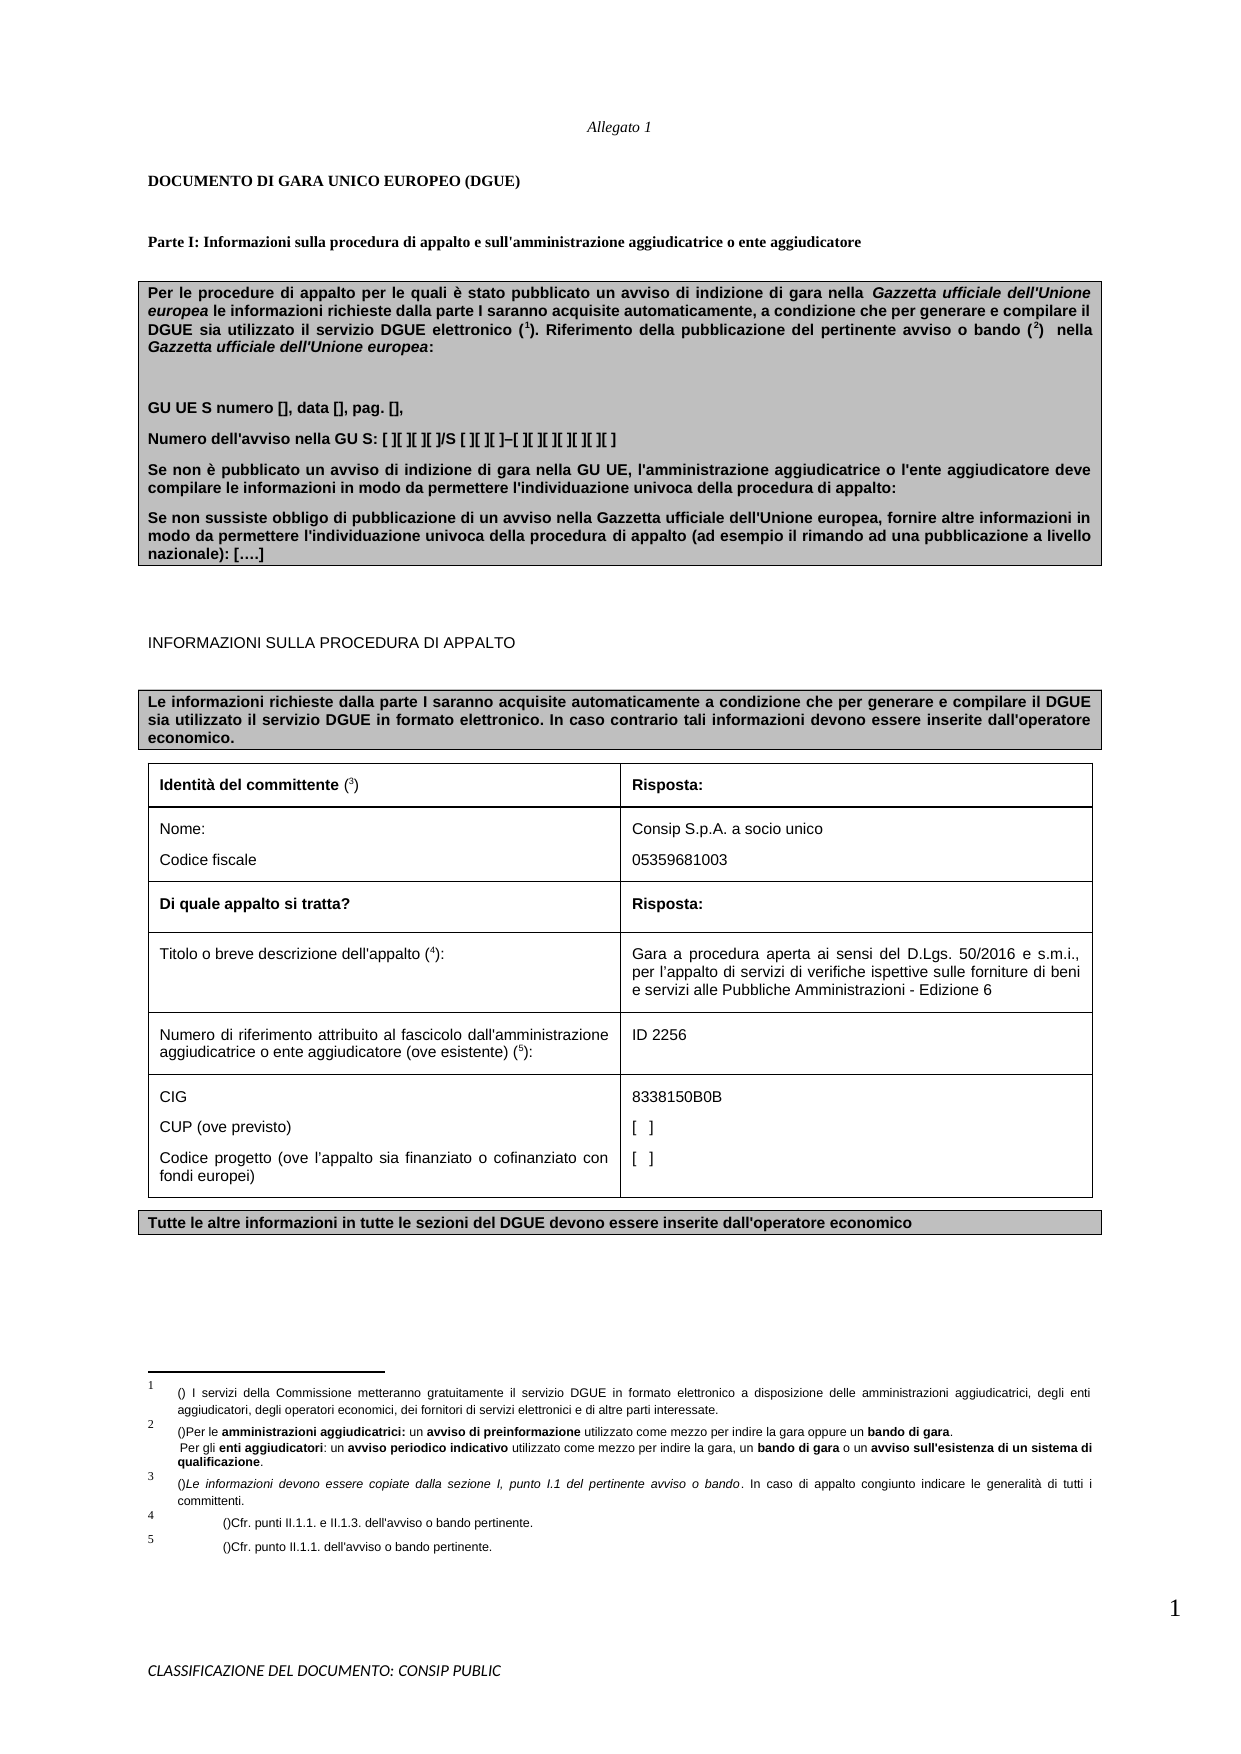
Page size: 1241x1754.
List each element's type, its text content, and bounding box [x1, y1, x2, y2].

table_cell ID 2256 [621, 1013, 1092, 1074]
table_header Identità del committente () [149, 764, 620, 806]
text Tutte le altre informazioni in tutte le sezioni del DGUE devono essere inserite dall'operatore economico [139, 1211, 1101, 1234]
table_cell 8338150B0B [ ] [ ] [621, 1075, 1092, 1197]
table_cell Consip S.p.A. a socio unico 05359681003 [621, 808, 1092, 881]
text Se non è pubblicato un avviso di indizione di gara nella GU UE, l'amministrazione aggiudicatrice o l'ente aggiudicatore deve compilare le informazioni in modo da permettere l'individuazione univoca della procedura di appalto: [139, 457, 1101, 496]
table_cell Numero di riferimento attribuito al fascicolo dall'amministrazione aggiudicatrice o ente aggiudicatore (ove esistente) (): [149, 1013, 620, 1074]
text GU UE S numero [], data [], pag. [], [139, 396, 1101, 417]
table_cell Gara a procedura aperta ai sensi del D.Lgs. 50/2016 e s.m.i., per l’appalto di servizi di verifiche ispettive sulle forniture di beni e servizi alle Pubbliche Amministrazioni - Edizione 6 [621, 933, 1092, 1012]
table_cell Risposta: [621, 882, 1092, 932]
table_cell Di quale appalto si tratta? [149, 882, 620, 932]
title Informazioni sulla procedura di appalto [148, 634, 1093, 652]
text Le informazioni richieste dalla parte I saranno acquisite automaticamente a condizione che per generare e compilare il DGUE sia utilizzato il servizio DGUE in formato elettronico. In caso contrario tali informazioni devono essere inserite dall'operatore economico. [139, 691, 1101, 749]
text Se non sussiste obbligo di pubblicazione di un avviso nella Gazzetta ufficiale dell'Unione europea, fornire altre informazioni in modo da permettere l'individuazione univoca della procedura di appalto (ad esempio il rimando ad una pubblicazione a livello nazionale): [….] [139, 506, 1101, 565]
text Allegato 1 [148, 118, 1093, 136]
text Numero dell'avviso nella GU S: [ ][ ][ ][ ]/S [ ][ ][ ]–[ ][ ][ ][ ][ ][ ][ ] [139, 427, 1101, 448]
table_cell Titolo o breve descrizione dell'appalto (): [149, 933, 620, 1012]
table_cell Nome: Codice fiscale [149, 808, 620, 881]
text Per le procedure di appalto per le quali è stato pubblicato un avviso di indizione di gara nella Gazzetta ufficiale dell'Unione europea le informazioni richieste dalla parte I saranno acquisite automaticamente, a condizione che per generare e compilare il DGUE sia utilizzato il servizio DGUE elettronico (). Riferimento della pubblicazione del pertinente avviso o bando () nella Gazzetta ufficiale dell'Unione europea: [139, 282, 1101, 356]
table_cell CIG CUP (ove previsto) Codice progetto (ove l’appalto sia finanziato o cofinanziato con fondi europei) [149, 1075, 620, 1197]
table_header Risposta: [621, 764, 1092, 806]
title Parte I: Informazioni sulla procedura di appalto e sull'amministrazione aggiudicatrice o ente aggiudicatore [148, 233, 1093, 251]
text documento di gara unico europeo (DGUE) [148, 172, 1093, 190]
